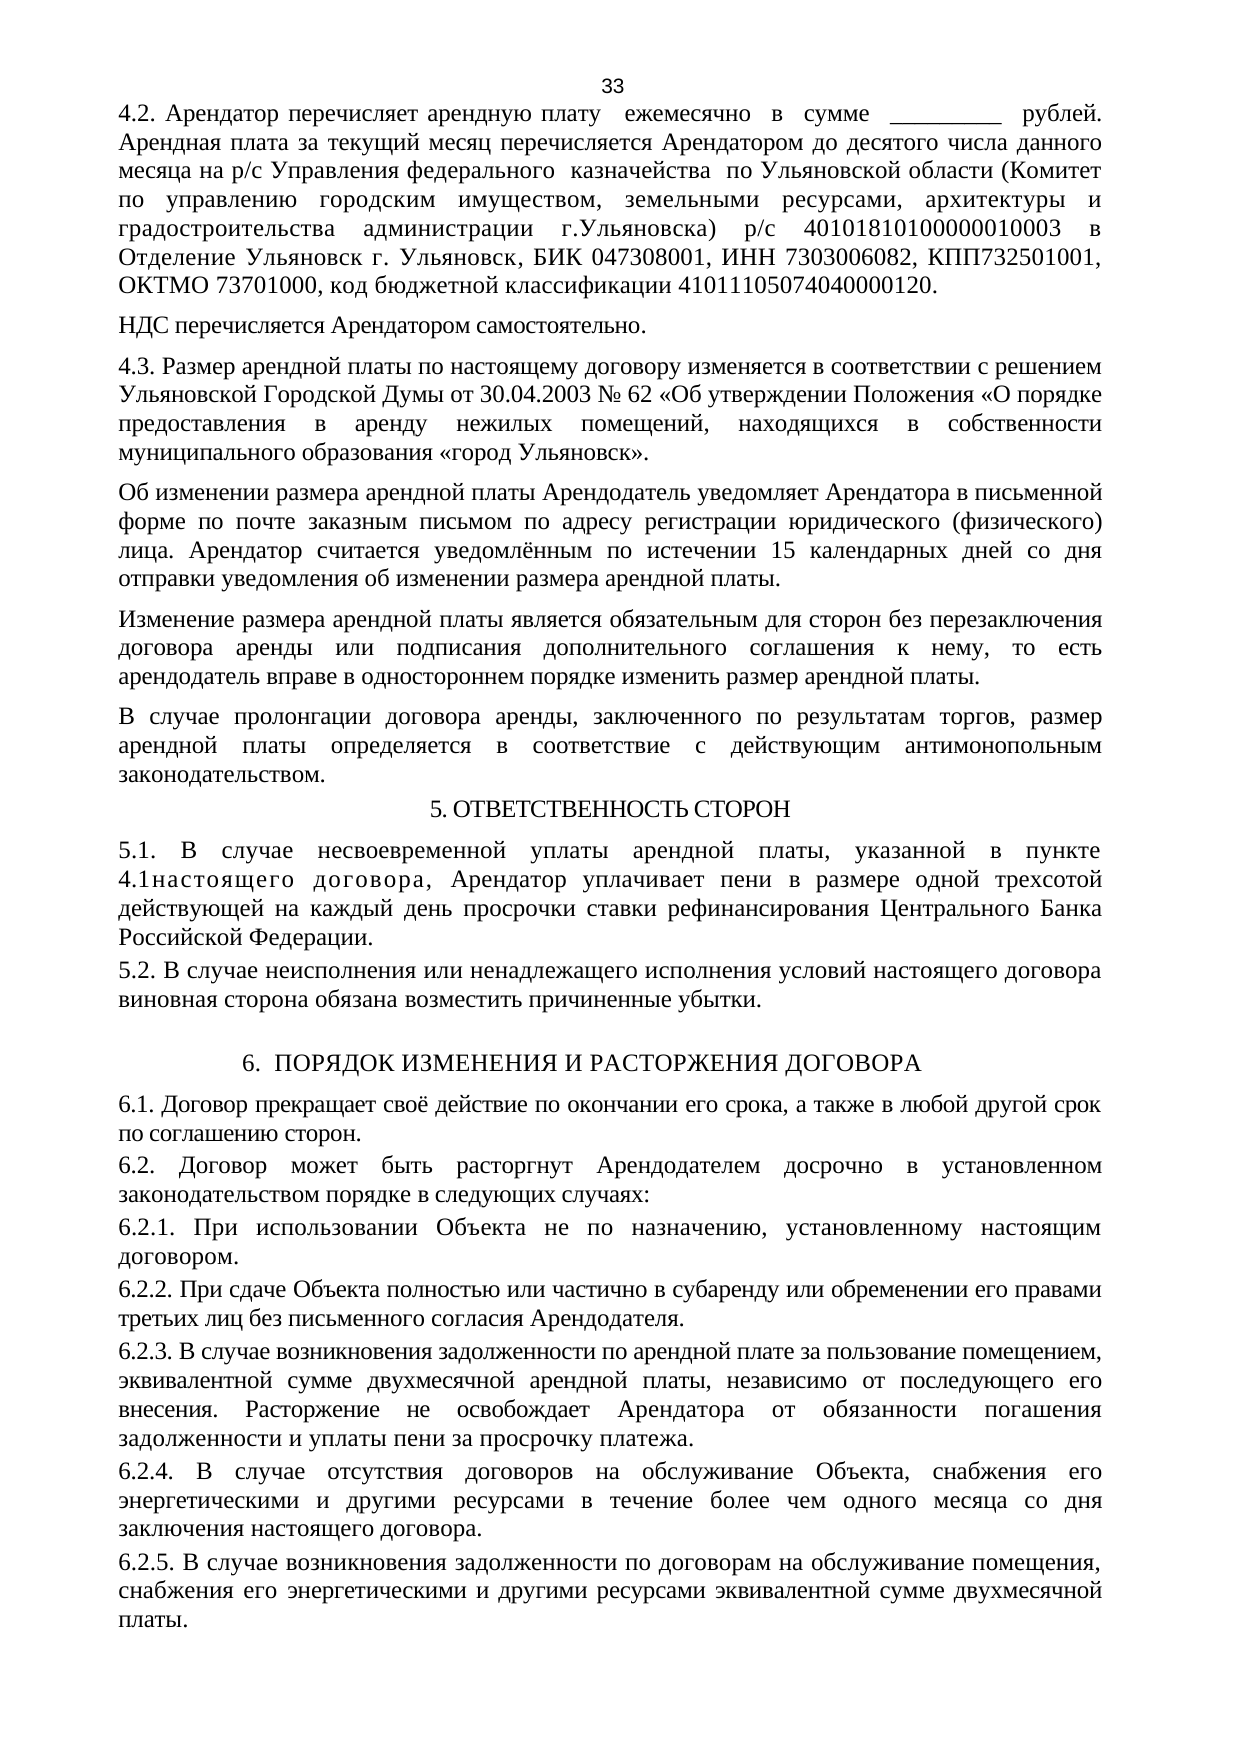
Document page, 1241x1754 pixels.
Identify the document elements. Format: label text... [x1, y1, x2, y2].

text 6.2.1. При использовании Объекта не по назначению, установленному настоящим договором. [118, 1212, 1103, 1270]
text 4.3. Размер арендной платы по настоящему договору изменяется в соответствии с решением Ульяновской Городской Думы от 30.04.2003 № 62 «Об утверждении Положения «О порядке предоставления в аренду нежилых помещений, находящихся в собственности муниципального образования «город Ульяновск». [118, 351, 1103, 466]
text 5.2. В случае неисполнения или ненадлежащего исполнения условий настоящего договора виновная сторона обязана возместить причиненные убытки. [118, 955, 1103, 1013]
text Об изменении размера арендной платы Арендодатель уведомляет Арендатора в письменной форме по почте заказным письмом по адресу регистрации юридического (физического) лица. Арендатор считается уведомлённым по истечении 15 календарных дней со дня отправки уведомления об изменении размера арендной платы. [118, 477, 1103, 592]
text НДС перечисляется Арендатором самостоятельно. [118, 311, 1103, 339]
text 5.1. В случае несвоевременной уплаты арендной платы, указанной в пункте 4.1настоящего договора, Арендатор уплачивает пени в размере одной трехсотой действующей на каждый день просрочки ставки рефинансирования Центрального Банка Российской Федерации. [118, 835, 1103, 950]
text 6.2.3. В случае возникновения задолженности по арендной плате за пользование помещением, эквивалентной сумме двухмесячной арендной платы, независимо от последующего его внесения. Расторжение не освобождает Арендатора от обязанности погашения задолженности и уплаты пени за просрочку платежа. [118, 1336, 1103, 1451]
text 6.1. Договор прекращает своё действие по окончании его срока, а также в любой другой срок по соглашению сторон. [118, 1089, 1103, 1147]
text В случае пролонгации договора аренды, заключенного по результатам торгов, размер арендной платы определяется в соответствие с действующим антимонопольным законодательством. [118, 701, 1103, 788]
text Изменение размера арендной платы является обязательным для сторон без перезаключения договора аренды или подписания дополнительного соглашения к нему, то есть арендодатель вправе в одностороннем порядке изменить размер арендной платы. [118, 604, 1103, 690]
text 6. ПОРЯДОК ИЗМЕНЕНИЯ И РАСТОРЖЕНИЯ ДОГОВОРА [118, 1048, 1103, 1077]
text 6.2.5. В случае возникновения задолженности по договорам на обслуживание помещения, снабжения его энергетическими и другими ресурсами эквивалентной сумме двухмесячной платы. [118, 1547, 1103, 1633]
text 6.2.4. В случае отсутствия договоров на обслуживание Объекта, снабжения его энергетическими и другими ресурсами в течение более чем одного месяца со дня заключения настоящего договора. [118, 1456, 1103, 1542]
text 6.2.2. При сдаче Объекта полностью или частично в субаренду или обременении его правами третьих лиц без письменного согласия Арендодателя. [118, 1274, 1103, 1332]
text 4.2. Арендатор перечисляет арендную плату ежемесячно в сумме _________ рублей. Арендная плата за текущий месяц перечисляется Арендатором до десятого числа данного месяца на р/с Управления федерального казначейства по Ульяновской области (Комитет по управлению городским имуществом, земельными ресурсами, архитектуры и градостроительства администрации г.Ульяновска) р/с 40101810100000010003 в Отделение Ульяновск г. Ульяновск, БИК 047308001, ИНН 7303006082, КПП732501001, ОКТМО 73701000, код бюджетной классификации 41011105074040000120. [118, 98, 1103, 299]
text 5. ОТВЕТСТВЕННОСТЬ СТОРОН [118, 794, 1103, 823]
text 6.2. Договор может быть расторгнут Арендодателем досрочно в установленном законодательством порядке в следующих случаях: [118, 1151, 1103, 1208]
